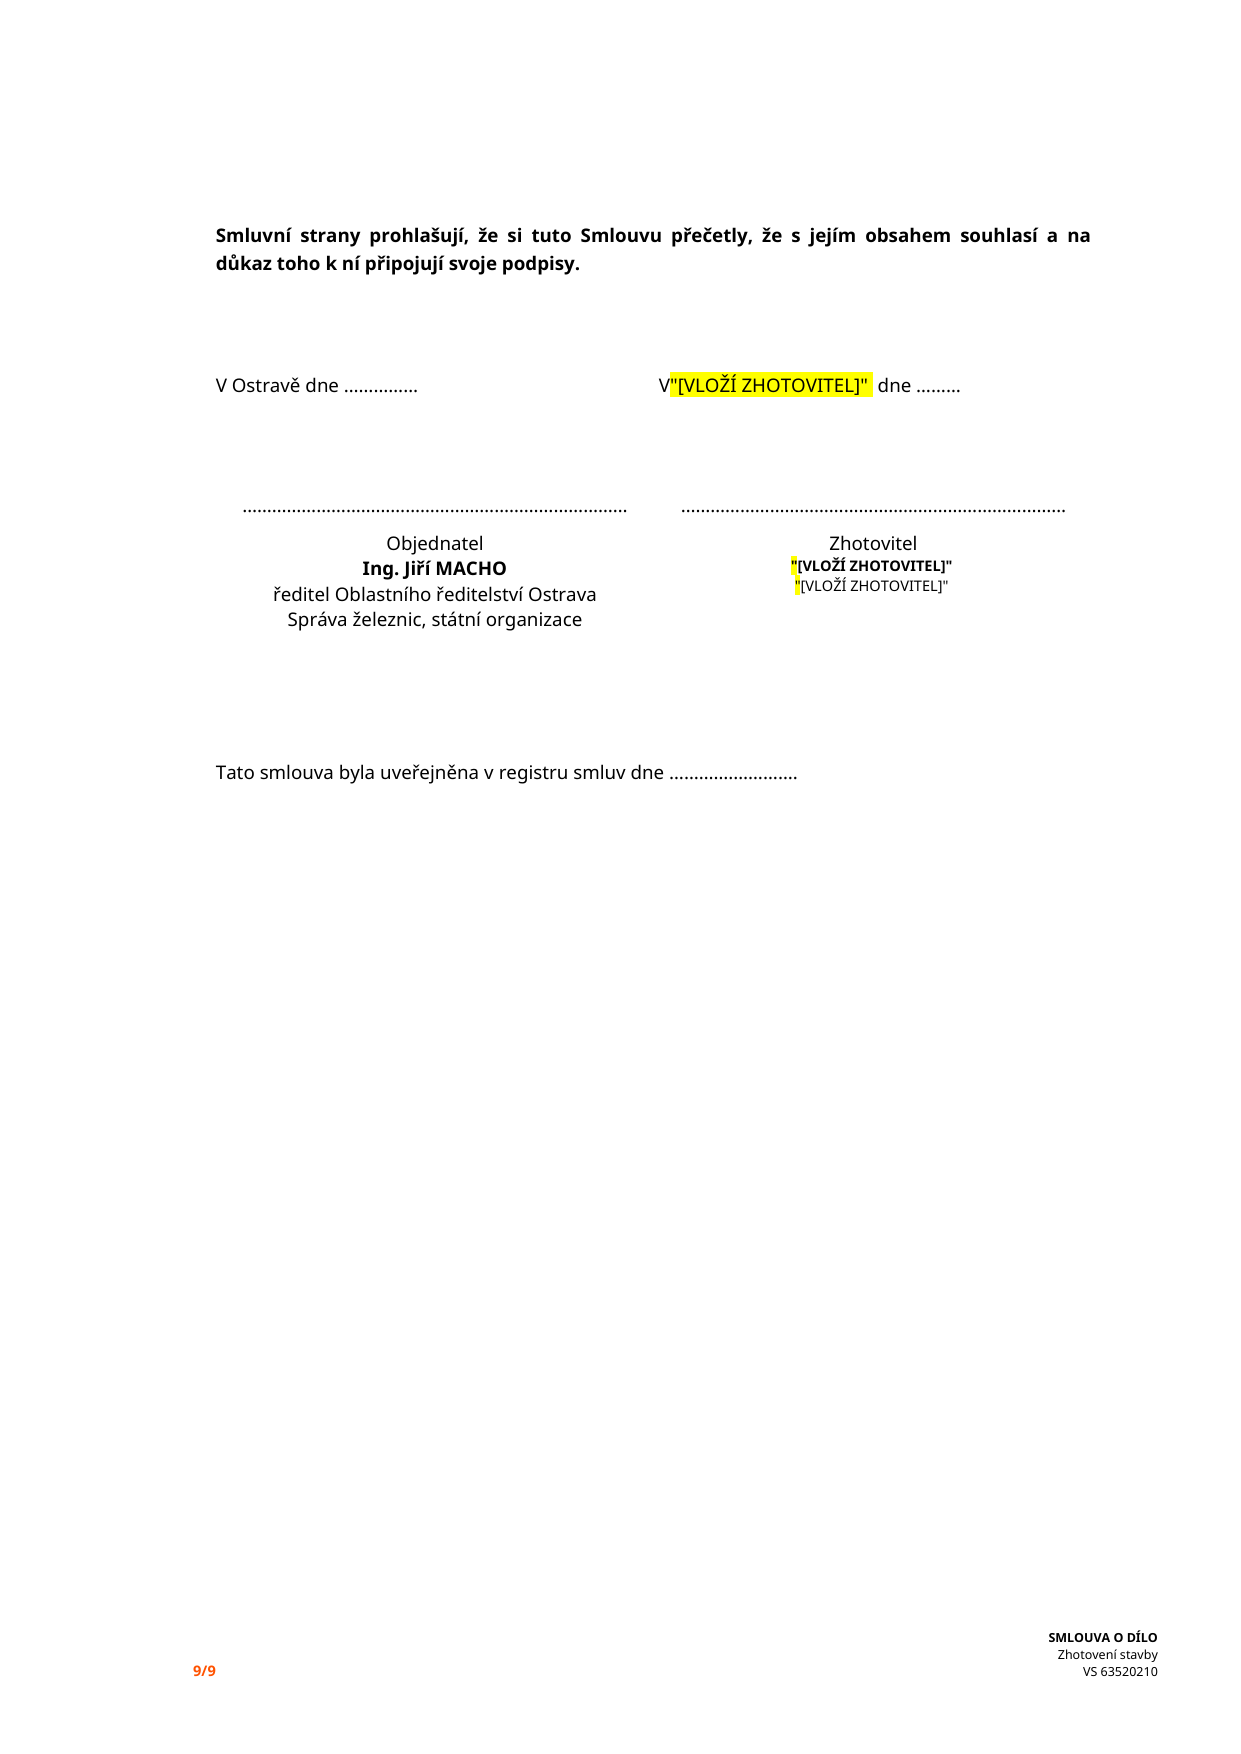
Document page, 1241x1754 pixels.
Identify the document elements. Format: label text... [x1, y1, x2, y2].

text Tato smlouva byla uveřejněna v registru smluv dne ………….…………. [216, 759, 1093, 785]
text Smluvní strany prohlašují, že si tuto Smlouvu přečetly, že s jejím obsahem souhlasí a na důkaz toho k ní připojují svoje podpisy. [216, 222, 1093, 276]
table_header …………………………………………………………………… Zhotovitel [654, 413, 1093, 638]
text V Ostravě dne …………… V dne ……… [216, 372, 670, 397]
text V Ostravě dne …………… V dne ……… [873, 372, 1093, 397]
table_header …………………………………………………………………… Objednatel Ing. Jiří MACHO ředitel Oblastního ředitelství Ostrava Správa železnic, státní organizace [216, 413, 654, 638]
